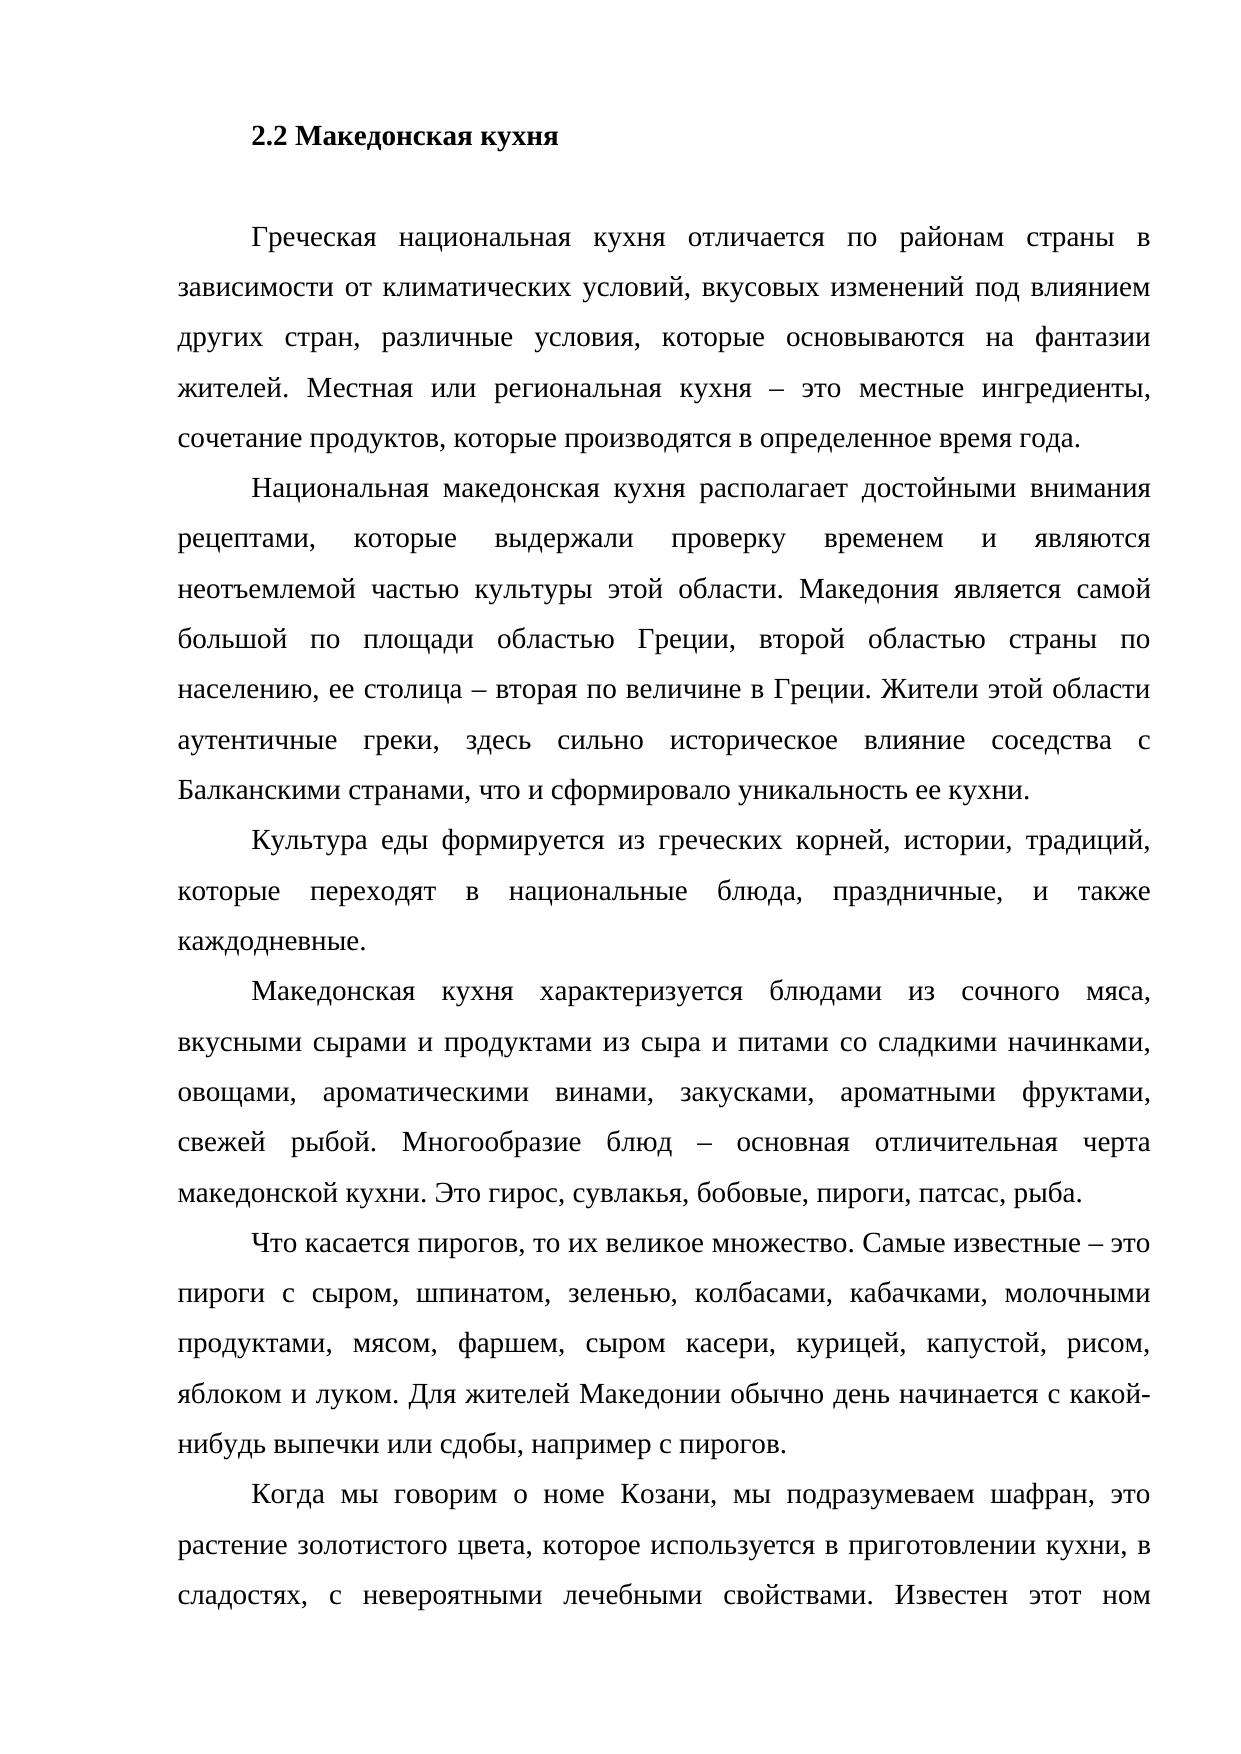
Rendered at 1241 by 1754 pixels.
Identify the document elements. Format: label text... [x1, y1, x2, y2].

text Национальная македонская кухня располагает достойными внимания рецептами, которые выдержали проверку временем и являются неотъемлемой частью культуры этой области. Македония является самой большой по площади областью Греции, второй областью страны по населению, ее столица – вторая по величине в Греции. Жители этой области аутентичные греки, здесь сильно историческое влияние соседства с Балканскими странами, что и сформировало уникальность ее кухни. [177, 470, 1152, 806]
text Что касается пирогов, то их великое множество. Самые известные – это пироги с сыром, шпинатом, зеленью, колбасами, кабачками, молочными продуктами, мясом, фаршем, сыром касери, курицей, капустой, рисом, яблоком и луком. Для жителей Македонии обычно день начинается с какой-нибудь выпечки или сдобы, например с пирогов. [177, 1225, 1152, 1460]
text Греческая национальная кухня отличается по районам страны в зависимости от климатических условий, вкусовых изменений под влиянием других стран, различные условия, которые основываются на фантазии жителей. Местная или региональная кухня – это местные ингредиенты, сочетание продуктов, которые производятся в определенное время года. [177, 219, 1152, 453]
text Культура еды формируется из греческих корней, истории, традиций, которые переходят в национальные блюда, праздничные, и также каждодневные. [177, 822, 1152, 957]
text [177, 1477, 1152, 1611]
text Македонская кухня характеризуется блюдами из сочного мяса, вкусными сырами и продуктами из сыра и питами со сладкими начинками, овощами, ароматическими винами, закусками, ароматными фруктами, свежей рыбой. Многообразие блюд – основная отличительная черта македонской кухни. Это гирос, сувлакья, бобовые, пироги, патсас, рыба. [177, 973, 1152, 1208]
text 2.2 Македонская кухня [177, 118, 1152, 152]
